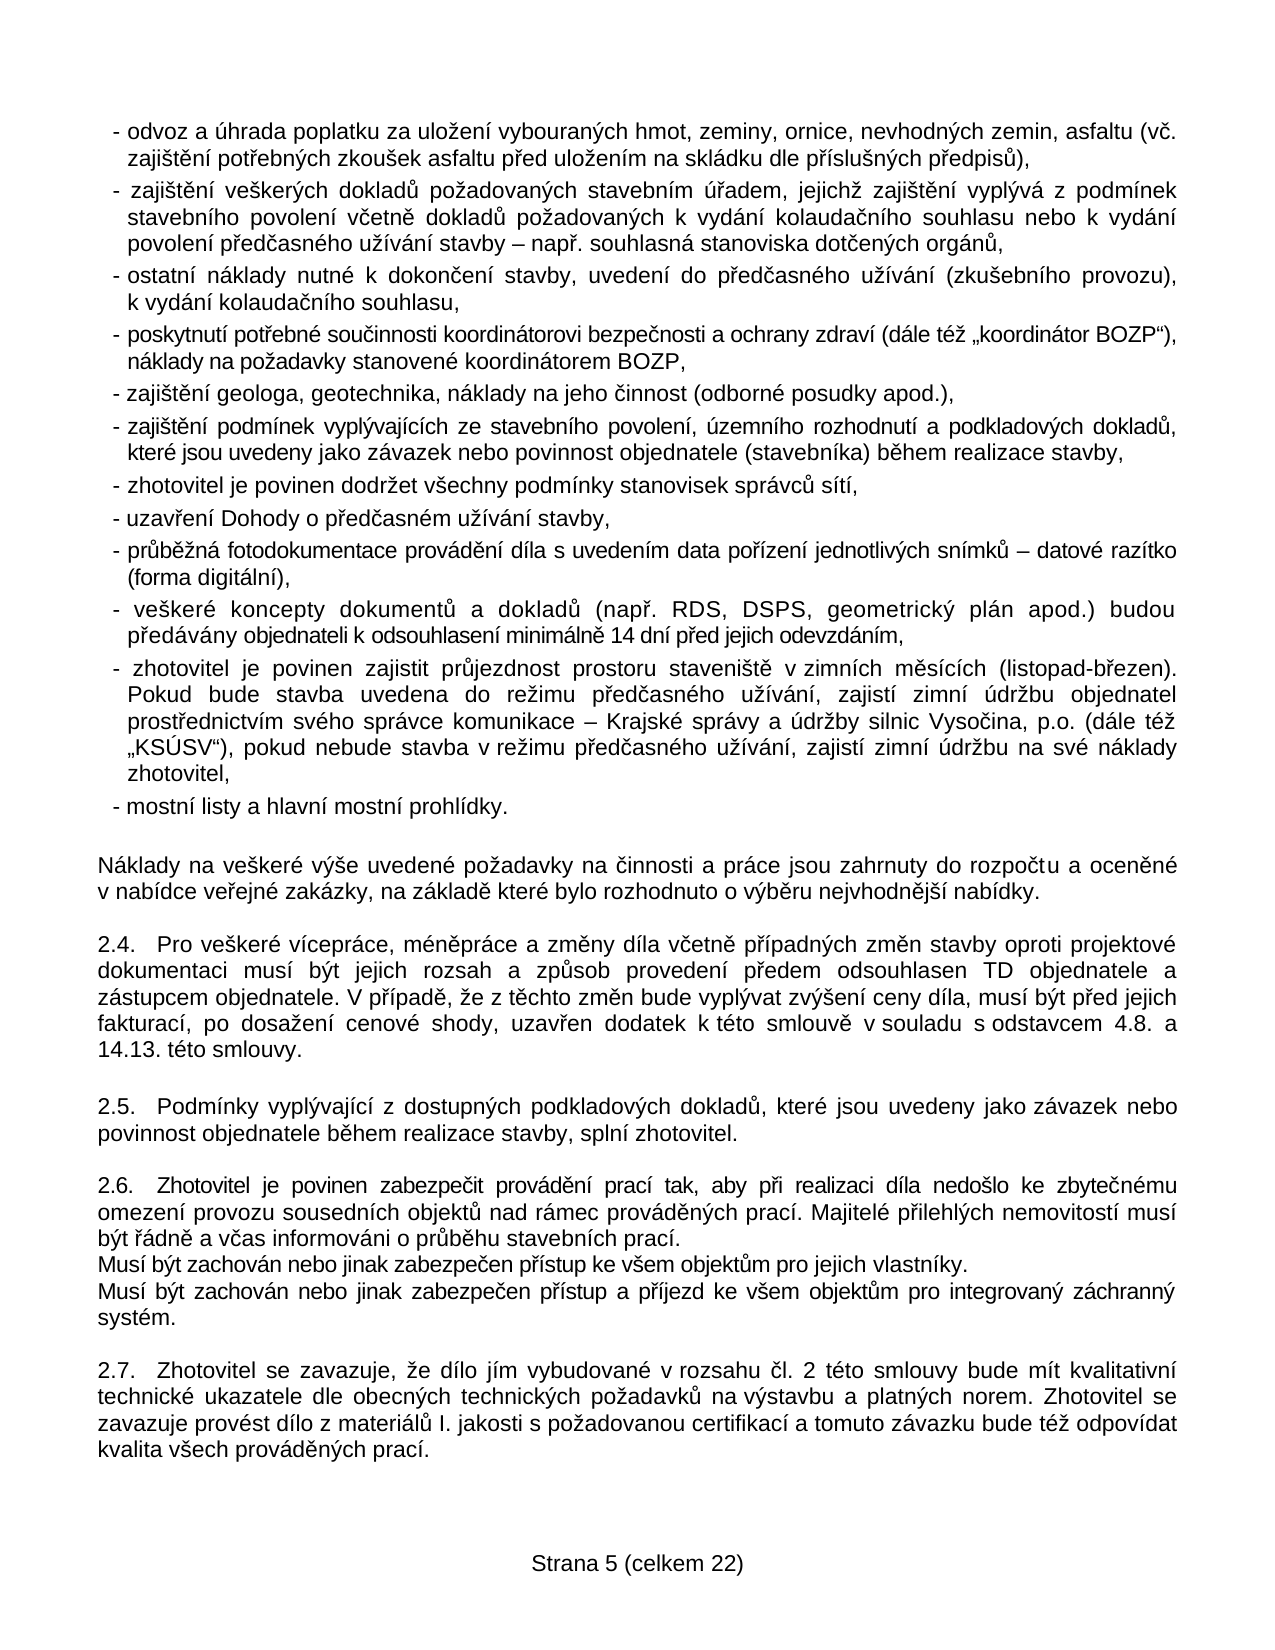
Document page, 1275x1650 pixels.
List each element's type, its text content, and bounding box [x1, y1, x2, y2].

list Zhotovitel je povinen zabezpečit provádění prací tak, aby při realizaci díla nedošlo ke zbytečnému omezení provozu sousedních objektů nad rámec prováděných prací. Majitelé přilehlých nemovitostí musí být řádně a včas informováni o průběhu stavebních prací. [97, 1172, 1177, 1251]
text - průběžná fotodokumentace provádění díla s uvedením data pořízení jednotlivých snímků – datové razítko (forma digitální), [112, 537, 1177, 590]
text - ostatní náklady nutné k dokončení stavby, uvedení do předčasného užívání (zkušebního provozu), k vydání kolaudačního souhlasu, [112, 262, 1177, 315]
text - odvoz a úhrada poplatku za uložení vybouraných hmot, zeminy, ornice, nevhodných zemin, asfaltu (vč. zajištění potřebných zkoušek asfaltu před uložením na skládku dle příslušných předpisů), [112, 118, 1177, 171]
text - uzavření Dohody o předčasném užívání stavby, [112, 504, 1177, 531]
text - mostní listy a hlavní mostní prohlídky. [112, 793, 1177, 819]
list Podmínky vyplývající z dostupných podkladových dokladů, které jsou uvedeny jako závazek nebo povinnost objednatele během realizace stavby, splní zhotovitel. [97, 1093, 1177, 1146]
title Náklady na veškeré výše uvedené požadavky na činnosti a práce jsou zahrnuty do rozpočtu a oceněné v nabídce veřejné zakázky, na základě které bylo rozhodnuto o výběru nejvhodnější nabídky. [97, 852, 1177, 905]
list zhotovitel je povinen dodržet všechny podmínky stanovisek správců sítí, [112, 472, 1177, 498]
text Musí být zachován nebo jinak zabezpečen přístup a příjezd ke všem objektům pro integrovaný záchranný systém. [97, 1278, 1177, 1331]
text - zajištění veškerých dokladů požadovaných stavebním úřadem, jejichž zajištění vyplývá z podmínek stavebního povolení včetně dokladů požadovaných k vydání kolaudačního souhlasu nebo k vydání povolení předčasného užívání stavby – např. souhlasná stanoviska dotčených orgánů, [112, 177, 1177, 256]
text - poskytnutí potřebné součinnosti koordinátorovi bezpečnosti a ochrany zdraví (dále též „koordinátor BOZP“), náklady na požadavky stanovené koordinátorem BOZP, [112, 321, 1177, 374]
list Zhotovitel se zavazuje, že dílo jím vybudované v rozsahu čl. 2 této smlouvy bude mít kvalitativní technické ukazatele dle obecných technických požadavků na výstavbu a platných norem. Zhotovitel se zavazuje provést dílo z materiálů I. jakosti s požadovanou certifikací a tomuto závazku bude též odpovídat kvalita všech prováděných prací. [97, 1357, 1177, 1462]
text Musí být zachován nebo jinak zabezpečen přístup ke všem objektům pro jejich vlastníky. [97, 1251, 1177, 1278]
text - zhotovitel je povinen zajistit průjezdnost prostoru staveniště v zimních měsících (listopad-březen). Pokud bude stavba uvedena do režimu předčasného užívání, zajistí zimní údržbu objednatel prostřednictvím svého správce komunikace – Krajské správy a údržby silnic Vysočina, p.o. (dále též „KSÚSV“), pokud nebude stavba v režimu předčasného užívání, zajistí zimní údržbu na své náklady zhotovitel, [112, 655, 1177, 787]
text - veškeré koncepty dokumentů a dokladů (např. RDS, DSPS, geometrický plán apod.) budou předávány objednateli k odsouhlasení minimálně 14 dní před jejich odevzdáním, [112, 596, 1177, 649]
list Pro veškeré vícepráce, méněpráce a změny díla včetně případných změn stavby oproti projektové dokumentaci musí být jejich rozsah a způsob provedení předem odsouhlasen TD objednatele a zástupcem objednatele. V případě, že z těchto změn bude vyplývat zvýšení ceny díla, musí být před jejich fakturací, po dosažení cenové shody, uzavřen dodatek k této smlouvě v souladu s odstavcem 4.8. a 14.13. této smlouvy. [97, 931, 1177, 1063]
text - zajištění geologa, geotechnika, náklady na jeho činnost (odborné posudky apod.), [112, 380, 1177, 407]
text - zajištění podmínek vyplývajících ze stavebního povolení, územního rozhodnutí a podkladových dokladů, které jsou uvedeny jako závazek nebo povinnost objednatele (stavebníka) během realizace stavby, [112, 413, 1177, 466]
